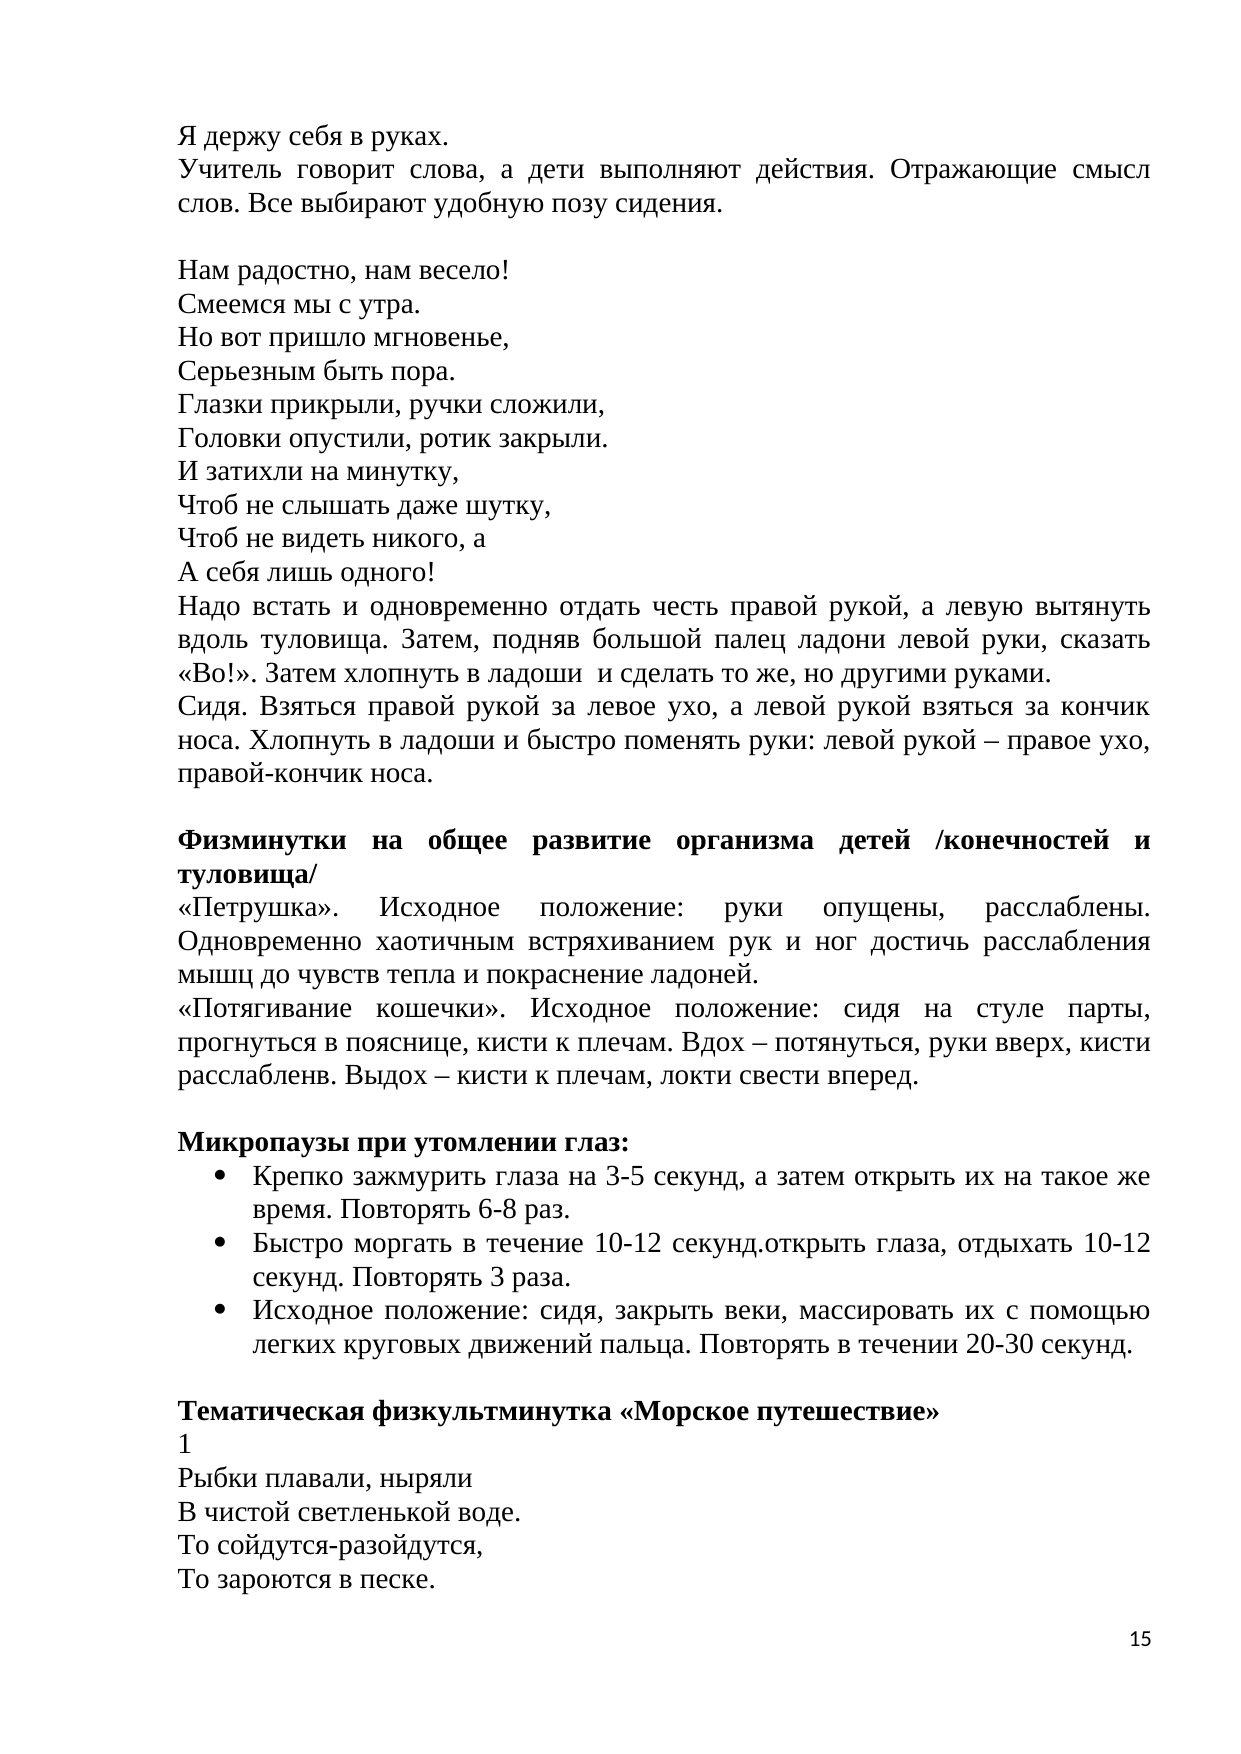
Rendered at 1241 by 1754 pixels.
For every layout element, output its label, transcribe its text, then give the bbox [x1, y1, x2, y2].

list Крепко зажмурить глаза на 3-5 секунд, а затем открыть их на такое же время. Повторять 6-8 раз. [215, 1158, 1152, 1225]
text Смеемся мы с утра. [177, 286, 1152, 319]
text Надо встать и одновременно отдать честь правой рукой, а левую вытянуть вдоль туловища. Затем, подняв большой палец ладони левой руки, сказать «Во!». Затем хлопнуть в ладоши и сделать то же, но другими руками. [177, 588, 1152, 688]
text Чтоб не слышать даже шутку, [177, 487, 1152, 521]
text А себя лишь одного! [177, 554, 1152, 588]
text Головки опустили, ротик закрыли. [177, 420, 1152, 453]
text То сойдутся-разойдутся, [177, 1527, 1152, 1561]
text И затихли на минутку, [177, 453, 1152, 487]
text Физминутки на общее развитие организма детей /конечностей и туловища/ [177, 822, 1152, 889]
text Тематическая физкультминутка «Морское путешествие» [177, 1393, 1152, 1427]
text Учитель говорит слова, а дети выполняют действия. Отражающие смысл слов. Все выбирают удобную позу сидения. [177, 152, 1152, 219]
text Нам радостно, нам весело! [177, 252, 1152, 286]
text В чистой светленькой воде. [177, 1494, 1152, 1527]
text Я держу себя в руках. [177, 118, 1152, 152]
text 1 [177, 1427, 1152, 1460]
text Серьезным быть пора. [177, 353, 1152, 386]
text Микропаузы при утомлении глаз: [177, 1124, 1152, 1158]
text «Потягивание кошечки». Исходное положение: сидя на стуле парты, прогнуться в пояснице, кисти к плечам. Вдох – потянуться, руки вверх, кисти расслабленв. Выдох – кисти к плечам, локти свести вперед. [177, 990, 1152, 1091]
text Сидя. Взяться правой рукой за левое ухо, а левой рукой взяться за кончик носа. Хлопнуть в ладоши и быстро поменять руки: левой рукой – правое ухо, правой-кончик носа. [177, 688, 1152, 789]
text То зароются в песке. [177, 1561, 1152, 1594]
text Глазки прикрыли, ручки сложили, [177, 386, 1152, 420]
text Рыбки плавали, ныряли [177, 1460, 1152, 1494]
text Чтоб не видеть никого, а [177, 521, 1152, 554]
list Исходное положение: сидя, закрыть веки, массировать их с помощью легких круговых движений пальца. Повторять в течении 20-30 секунд. [215, 1292, 1152, 1359]
list Быстро моргать в течение 10-12 секунд.открыть глаза, отдыхать 10-12 секунд. Повторять 3 раза. [215, 1225, 1152, 1292]
text Но вот пришло мгновенье, [177, 319, 1152, 353]
text «Петрушка». Исходное положение: руки опущены, расслаблены. Одновременно хаотичным встряхиванием рук и ног достичь расслабления мышц до чувств тепла и покраснение ладоней. [177, 889, 1152, 990]
